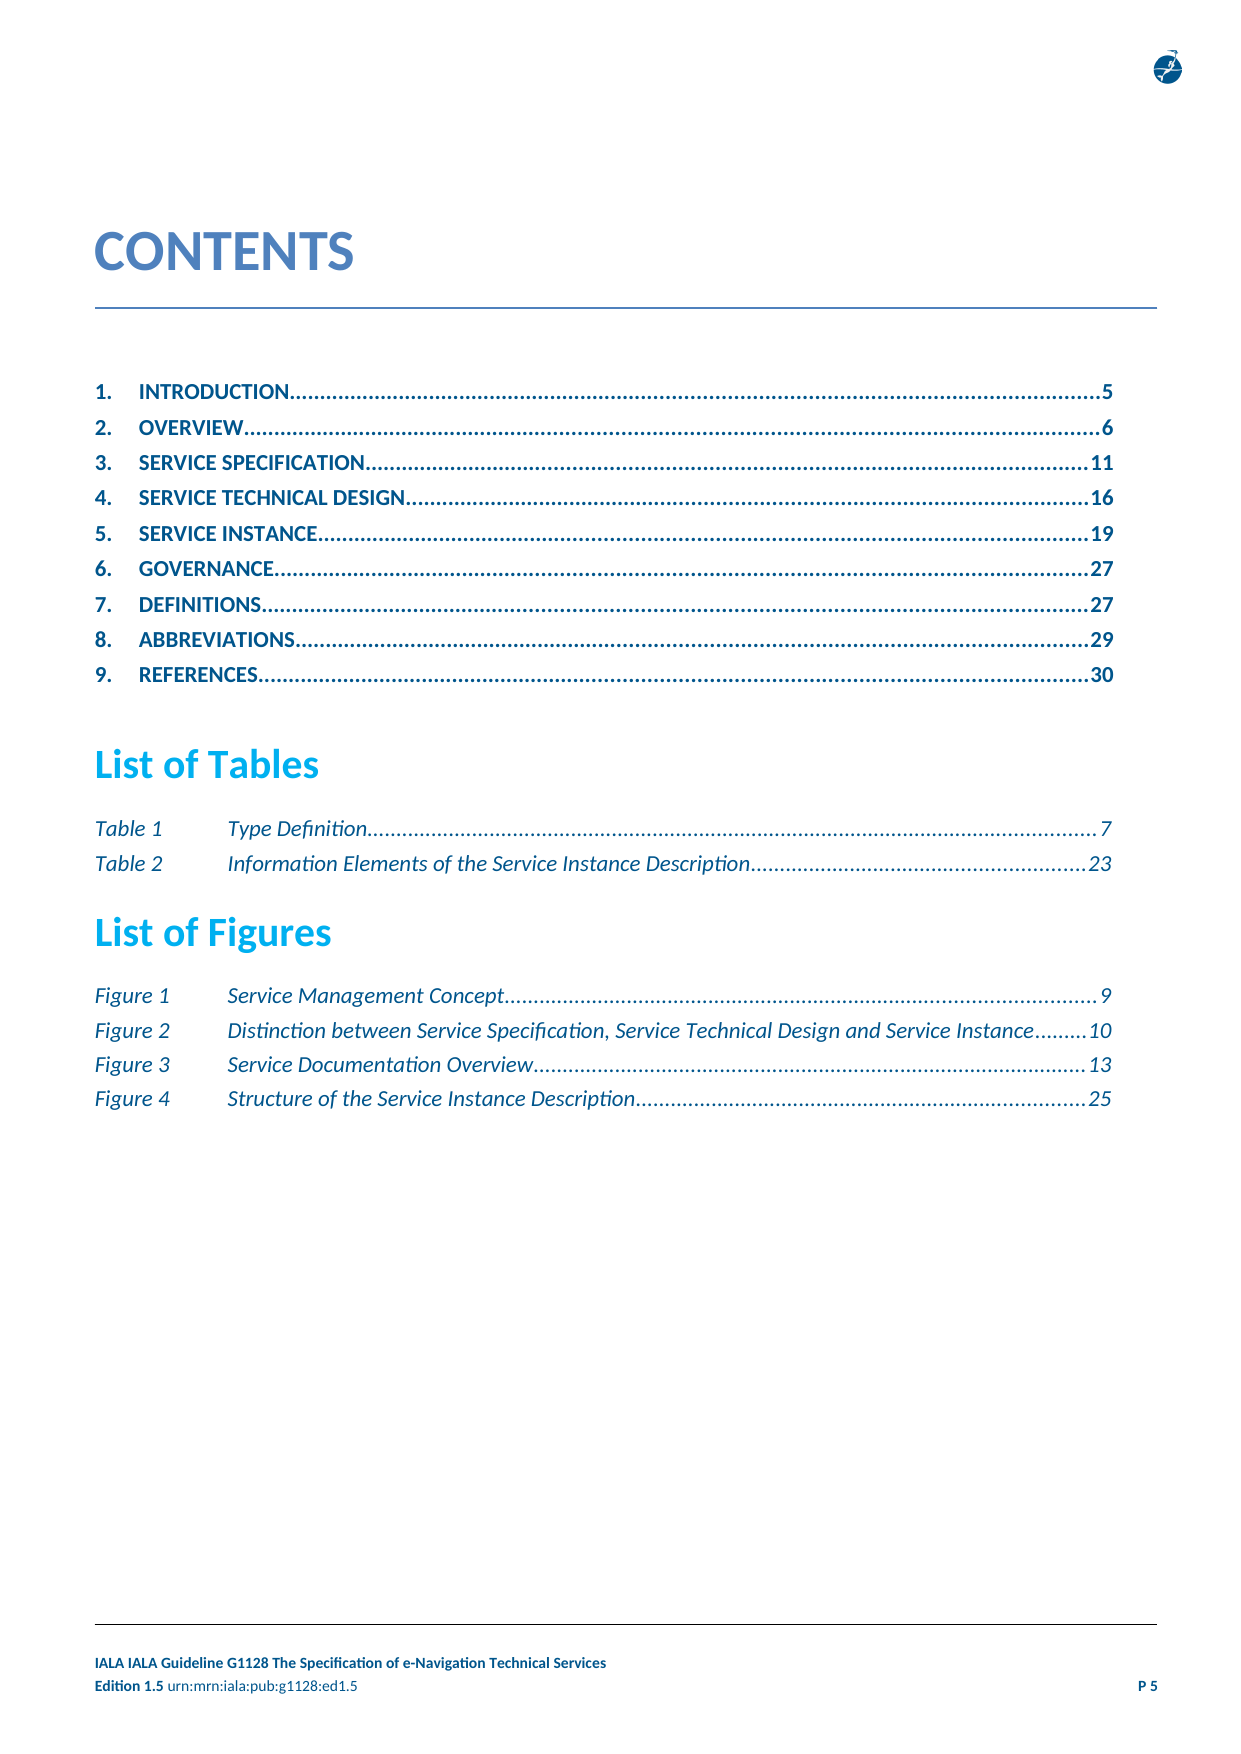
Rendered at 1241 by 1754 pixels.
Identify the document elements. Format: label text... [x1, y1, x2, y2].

text Table 2 Information Elements of the Service Instance Description 23 [94, 849, 1113, 877]
text Figure 1 Service Management Concept 9 [94, 982, 1113, 1010]
text 9. REFERENCES 30 [94, 657, 1113, 688]
list List of Tables [94, 738, 1157, 789]
list List of Figures [94, 906, 1157, 957]
text 5. SERVICE INSTANCE 19 [94, 516, 1113, 547]
picture [1120, 0, 1241, 119]
text 1. INTRODUCTION 5 [94, 374, 1113, 405]
text Figure 3 Service Documentation Overview 13 [94, 1050, 1113, 1078]
text 7. DEFINITIONS 27 [94, 586, 1113, 618]
text 8. Abbreviations 29 [94, 622, 1113, 653]
text 3. SERVICE SPECIFICATION 11 [94, 445, 1113, 476]
text 2. OVERVIEW 6 [94, 409, 1113, 441]
text Figure 2 Distinction between Service Specification, Service Technical Design and Service Instance 10 [94, 1016, 1113, 1044]
text Figure 4 Structure of the Service Instance Description 25 [94, 1084, 1113, 1112]
text Table 1 Type Definition 7 [94, 814, 1113, 842]
text 6. GOVERNANCE 27 [94, 551, 1113, 582]
text 4. SERVICE TECHNICAL DESIGN 16 [94, 480, 1113, 511]
